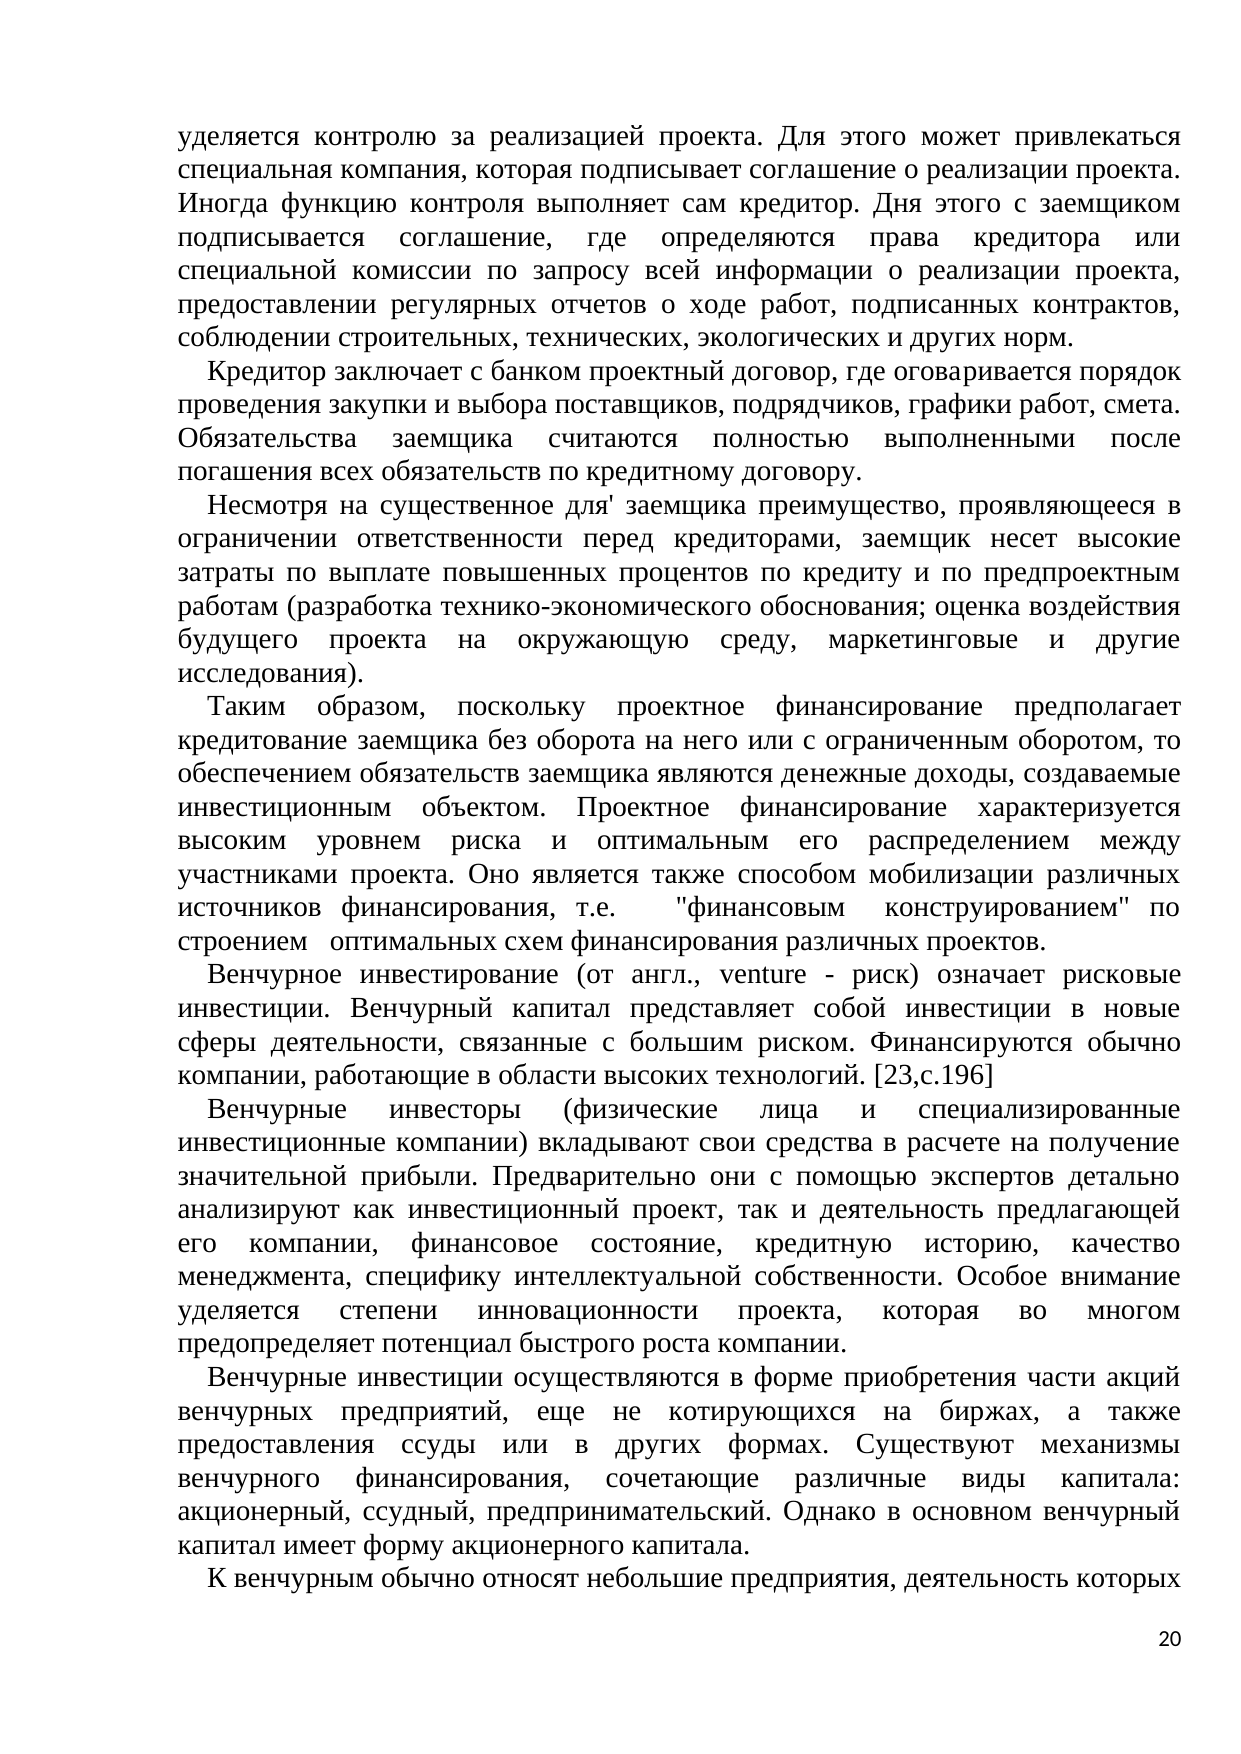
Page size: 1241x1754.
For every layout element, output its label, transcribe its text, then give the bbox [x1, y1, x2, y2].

text Несмотря на существенное для' заемщика преимущество, проявляющееся в ограничении ответственности перед кредиторами, заемщик несет высокие затраты по выплате повышенных процентов по кредиту и по предпроектным работам (разработка технико-экономического обоснования; оценка воздействия будущего проекта на окружающую среду, маркетинговые и другие исследования). [177, 487, 1181, 688]
text Венчурное инвестирование (от англ., venture - риск) означает рисковые инвестиции. Венчурный капитал представляет собой инвестиции в новые сферы деятельности, связанные с большим риском. Финансируются обычно компании, работающие в области высоких технологий. [23,с.196] [177, 957, 1181, 1091]
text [177, 118, 1181, 353]
text Таким образом, поскольку проектное финансирование предполагает кредитование заемщика без оборота на него или с ограниченным оборотом, то обеспечением обязательств заемщика являются денежные доходы, создаваемые инвестиционным объектом. Проектное финансирование характеризуется высоким уровнем риска и оптимальным его распределением между участниками проекта. Оно является также способом мобилизации различных источников финансирования, т.е. "финансовым конструированием" по строением оптимальных схем финансирования различных проектов. [177, 688, 1181, 957]
text Венчурные инвестиции осуществляются в форме приобретения части акций венчурных предприятий, еще не котирующихся на биржах, а также предоставления ссуды или в других формах. Существуют механизмы венчурного финансирования, сочетающие различные виды капитала: акционерный, ссудный, предпринимательский. Однако в основном венчурный капитал имеет форму акционерного капитала. [177, 1359, 1181, 1560]
text Венчурные инвесторы (физические лица и специализированные инвестиционные компании) вкладывают свои средства в расчете на получение значительной прибыли. Предварительно они с помощью экспертов детально анализируют как инвестиционный проект, так и деятельность предлагающей его компании, финансовое состояние, кредитную историю, качество менеджмента, специфику интеллектуальной собственности. Особое внимание уделяется степени инновационности проекта, которая во многом предопределяет потенциал быстрого роста компании. [177, 1091, 1181, 1359]
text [177, 1560, 1181, 1594]
text Кредитор заключает с банком проектный договор, где оговаривается порядок проведения закупки и выбора поставщиков, подрядчиков, графики работ, смета. Обязательства заемщика считаются полностью выполненными после погашения всех обязательств по кредитному договору. [177, 353, 1181, 487]
